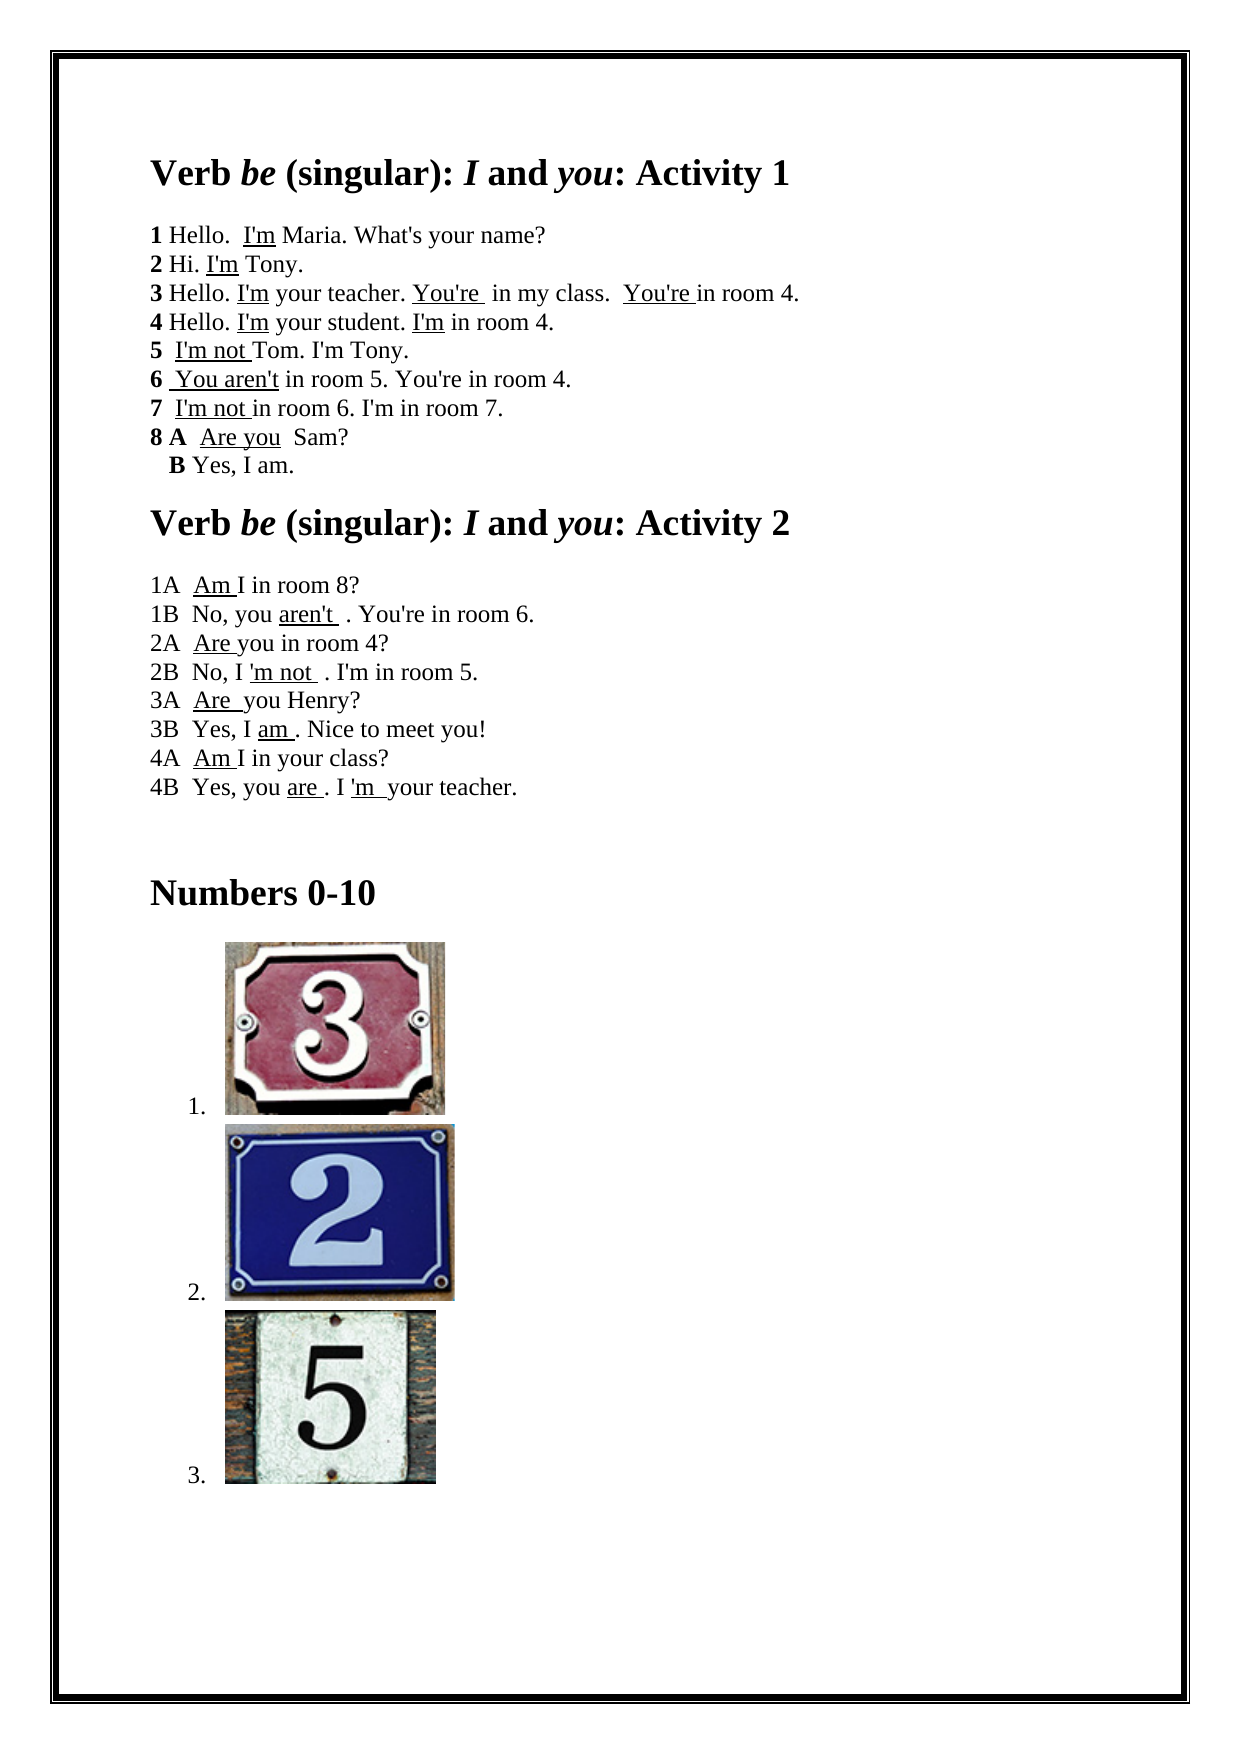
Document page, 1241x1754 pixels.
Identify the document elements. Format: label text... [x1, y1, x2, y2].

text 3B Yes, I am . Nice to meet you! [150, 714, 1090, 743]
text 1B No, you aren't . You're in room 6. [150, 599, 1090, 628]
text 1A Am I in room 8? [150, 570, 1090, 599]
text 1 Hello. I'm Maria. What's your name? 2 Hi. I'm Tony. 3 Hello. I'm your teacher. You're in my class. You're in room 4. 4 Hello. I'm your student. I'm in room 4. 5 I'm not Tom. I'm Tony. 6 You aren't in room 5. You're in room 4. 7 I'm not in room 6. I'm in room 7. 8 A Are you Sam? B Yes, I am. [150, 220, 1090, 479]
text 2A Are you in room 4? [150, 628, 1090, 657]
text Numbers 0-10 [150, 871, 1090, 914]
text 4A Am I in your class? [150, 743, 1090, 772]
text 3A Are you Henry? [150, 685, 1090, 714]
text Verb be (singular): I and you: Activity 1 [150, 150, 1090, 193]
text Verb be (singular): I and you: Activity 2 [150, 500, 1090, 543]
picture [225, 1124, 455, 1301]
picture [225, 1310, 436, 1484]
picture [225, 942, 446, 1115]
text 2B No, I 'm not . I'm in room 5. [150, 657, 1090, 685]
text 4B Yes, you are . I 'm your teacher. [150, 772, 1090, 800]
